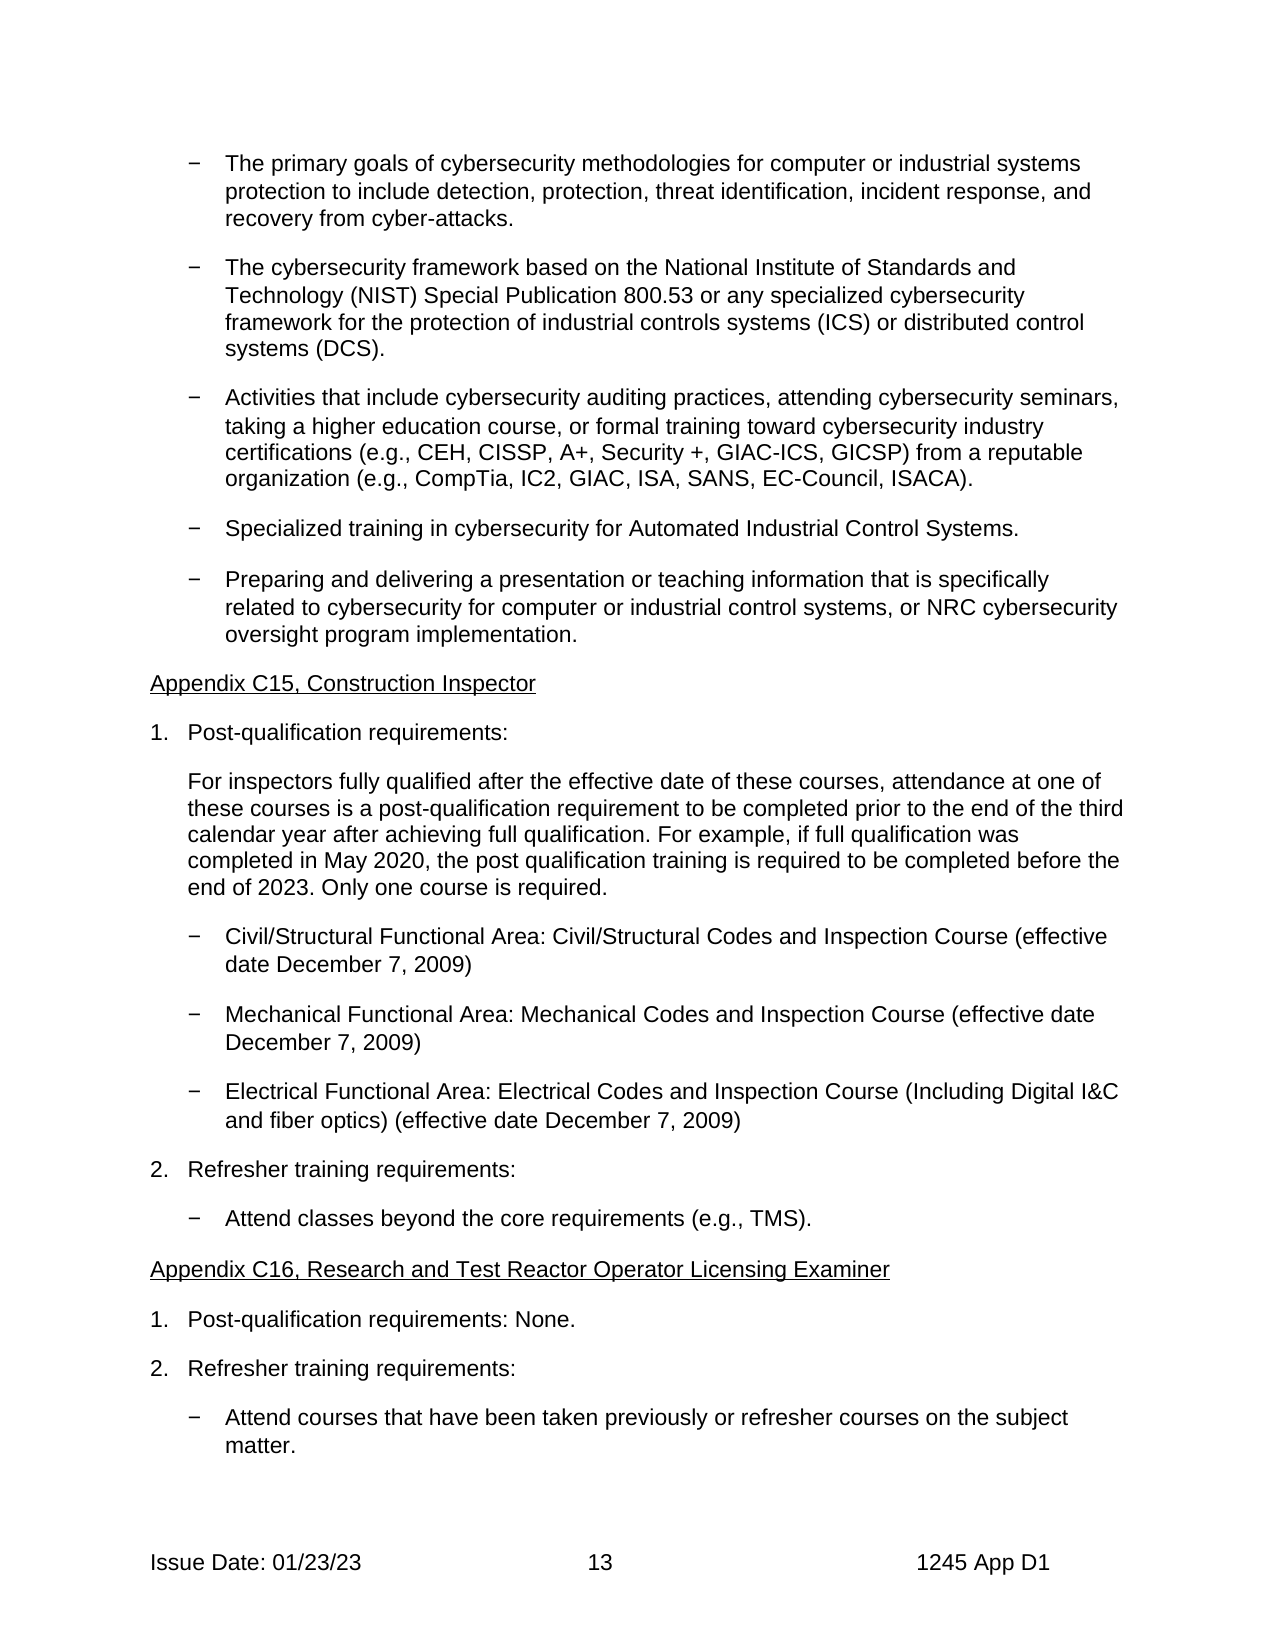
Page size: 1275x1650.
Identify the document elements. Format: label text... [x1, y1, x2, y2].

text For inspectors fully qualified after the effective date of these courses, attendance at one of these courses is a post-qualification requirement to be completed prior to the end of the third calendar year after achieving full qualification. For example, if full qualification was completed in May 2020, the post qualification training is required to be completed before the end of 2023. Only one course is required. [187, 768, 1125, 900]
list Preparing and delivering a presentation or teaching information that is specifically related to cybersecurity for computer or industrial control systems, or NRC cybersecurity oversight program implementation. [187, 566, 1125, 647]
list Civil/Structural Functional Area: Civil/Structural Codes and Inspection Course (effective date December 7, 2009) [187, 923, 1125, 978]
list Refresher training requirements: [150, 1355, 1125, 1381]
list The cybersecurity framework based on the National Institute of Standards and Technology (NIST) Special Publication 800.53 or any specialized cybersecurity framework for the protection of industrial controls systems (ICS) or distributed control systems (DCS). [187, 254, 1125, 361]
list Refresher training requirements: [150, 1156, 1125, 1182]
subtitle Appendix C16, Research and Test Reactor Operator Licensing Examiner [150, 1256, 1125, 1283]
list Attend classes beyond the core requirements (e.g., TMS). [187, 1205, 1125, 1233]
list Post-qualification requirements: [150, 719, 1125, 745]
list Electrical Functional Area: Electrical Codes and Inspection Course (Including Digital I&C and fiber optics) (effective date December 7, 2009) [187, 1078, 1125, 1133]
list Activities that include cybersecurity auditing practices, attending cybersecurity seminars, taking a higher education course, or formal training toward cybersecurity industry certifications (e.g., CEH, CISSP, A+, Security +, GIAC-ICS, GICSP) from a reputable organization (e.g., CompTia, IC2, GIAC, ISA, SANS, EC-Council, ISACA). [187, 384, 1125, 492]
subtitle Appendix C15, Construction Inspector [150, 670, 1125, 696]
list Specialized training in cybersecurity for Automated Industrial Control Systems. [187, 514, 1125, 543]
list Post-qualification requirements: None. [150, 1306, 1125, 1332]
list Attend courses that have been taken previously or refresher courses on the subject matter. [187, 1404, 1125, 1459]
list Mechanical Functional Area: Mechanical Codes and Inspection Course (effective date December 7, 2009) [187, 1001, 1125, 1055]
list The primary goals of cybersecurity methodologies for computer or industrial systems protection to include detection, protection, threat identification, incident response, and recovery from cyber-attacks. [187, 150, 1125, 231]
